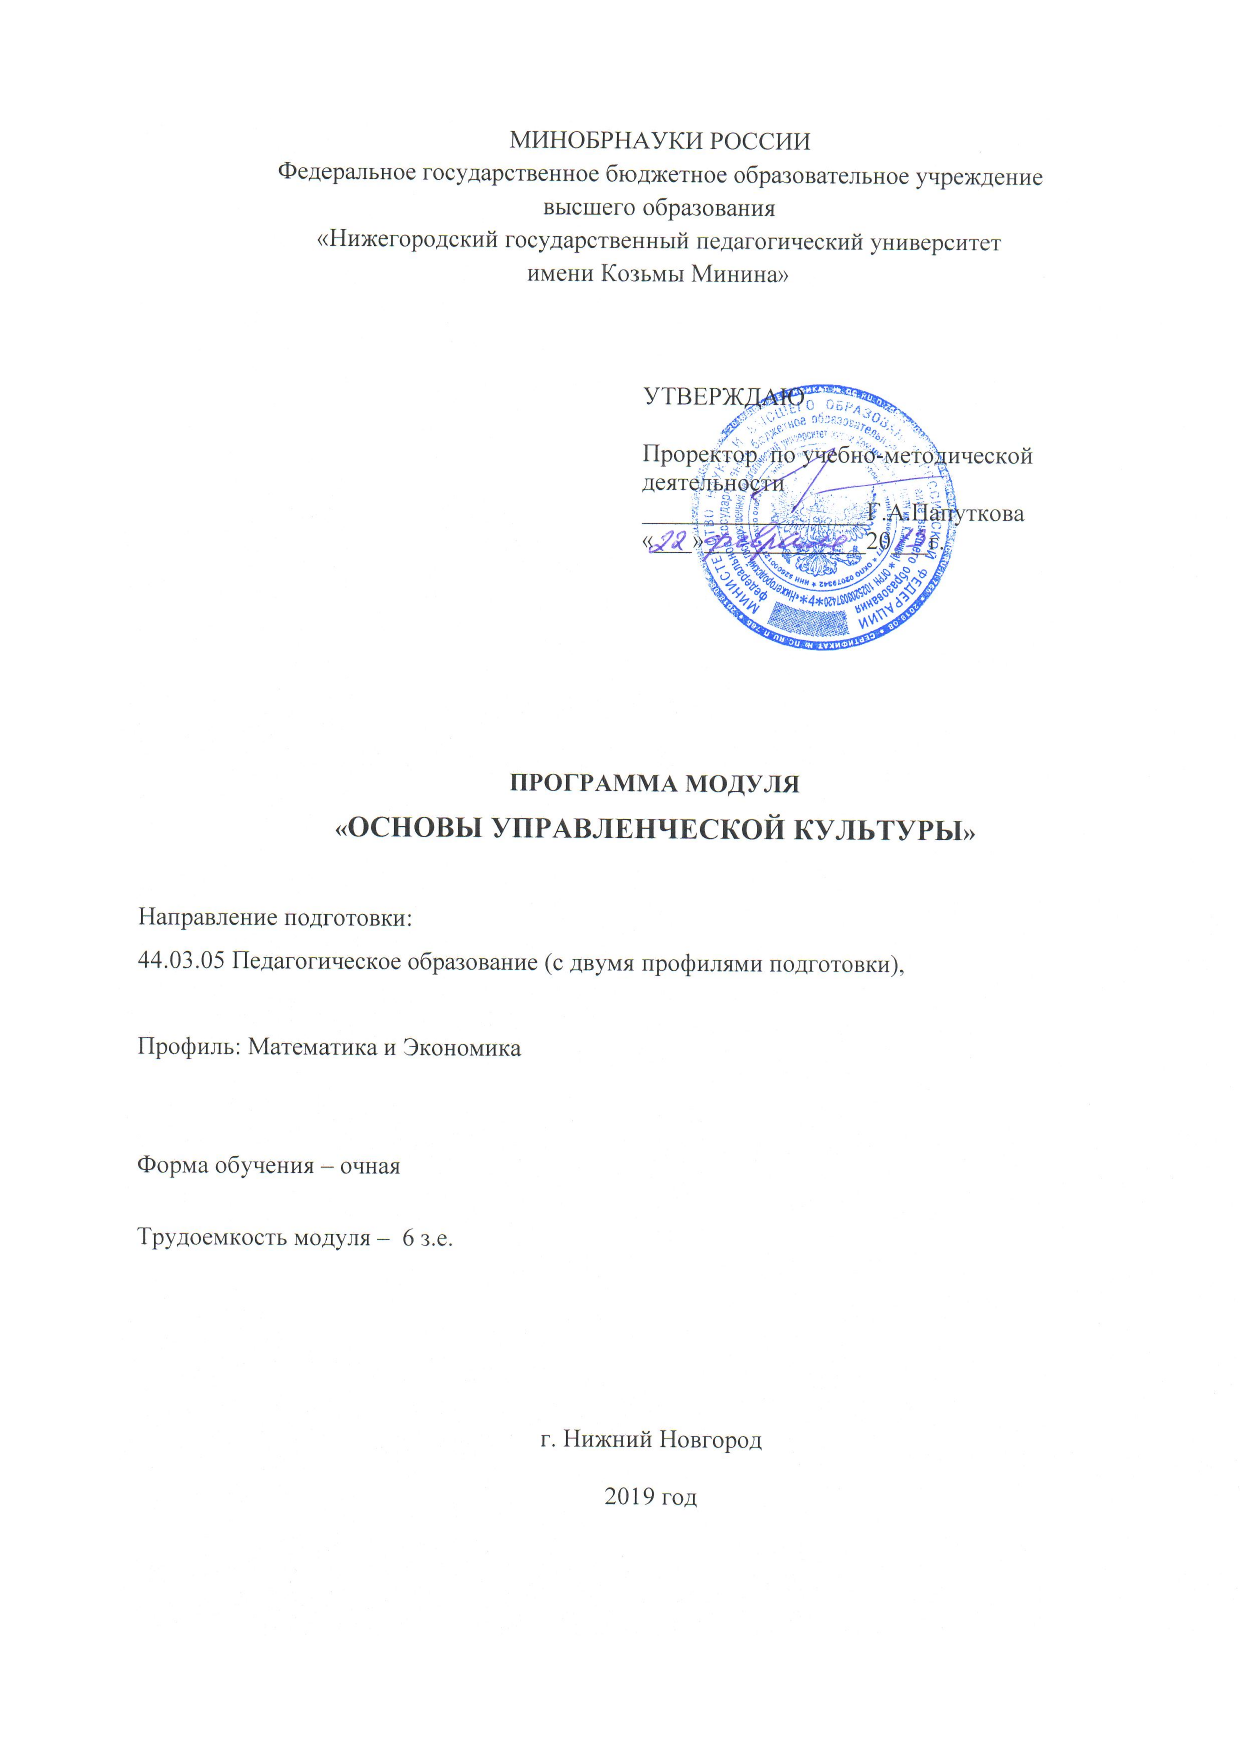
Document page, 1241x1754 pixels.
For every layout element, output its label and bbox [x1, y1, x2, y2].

picture [118, 118, 1241, 1636]
